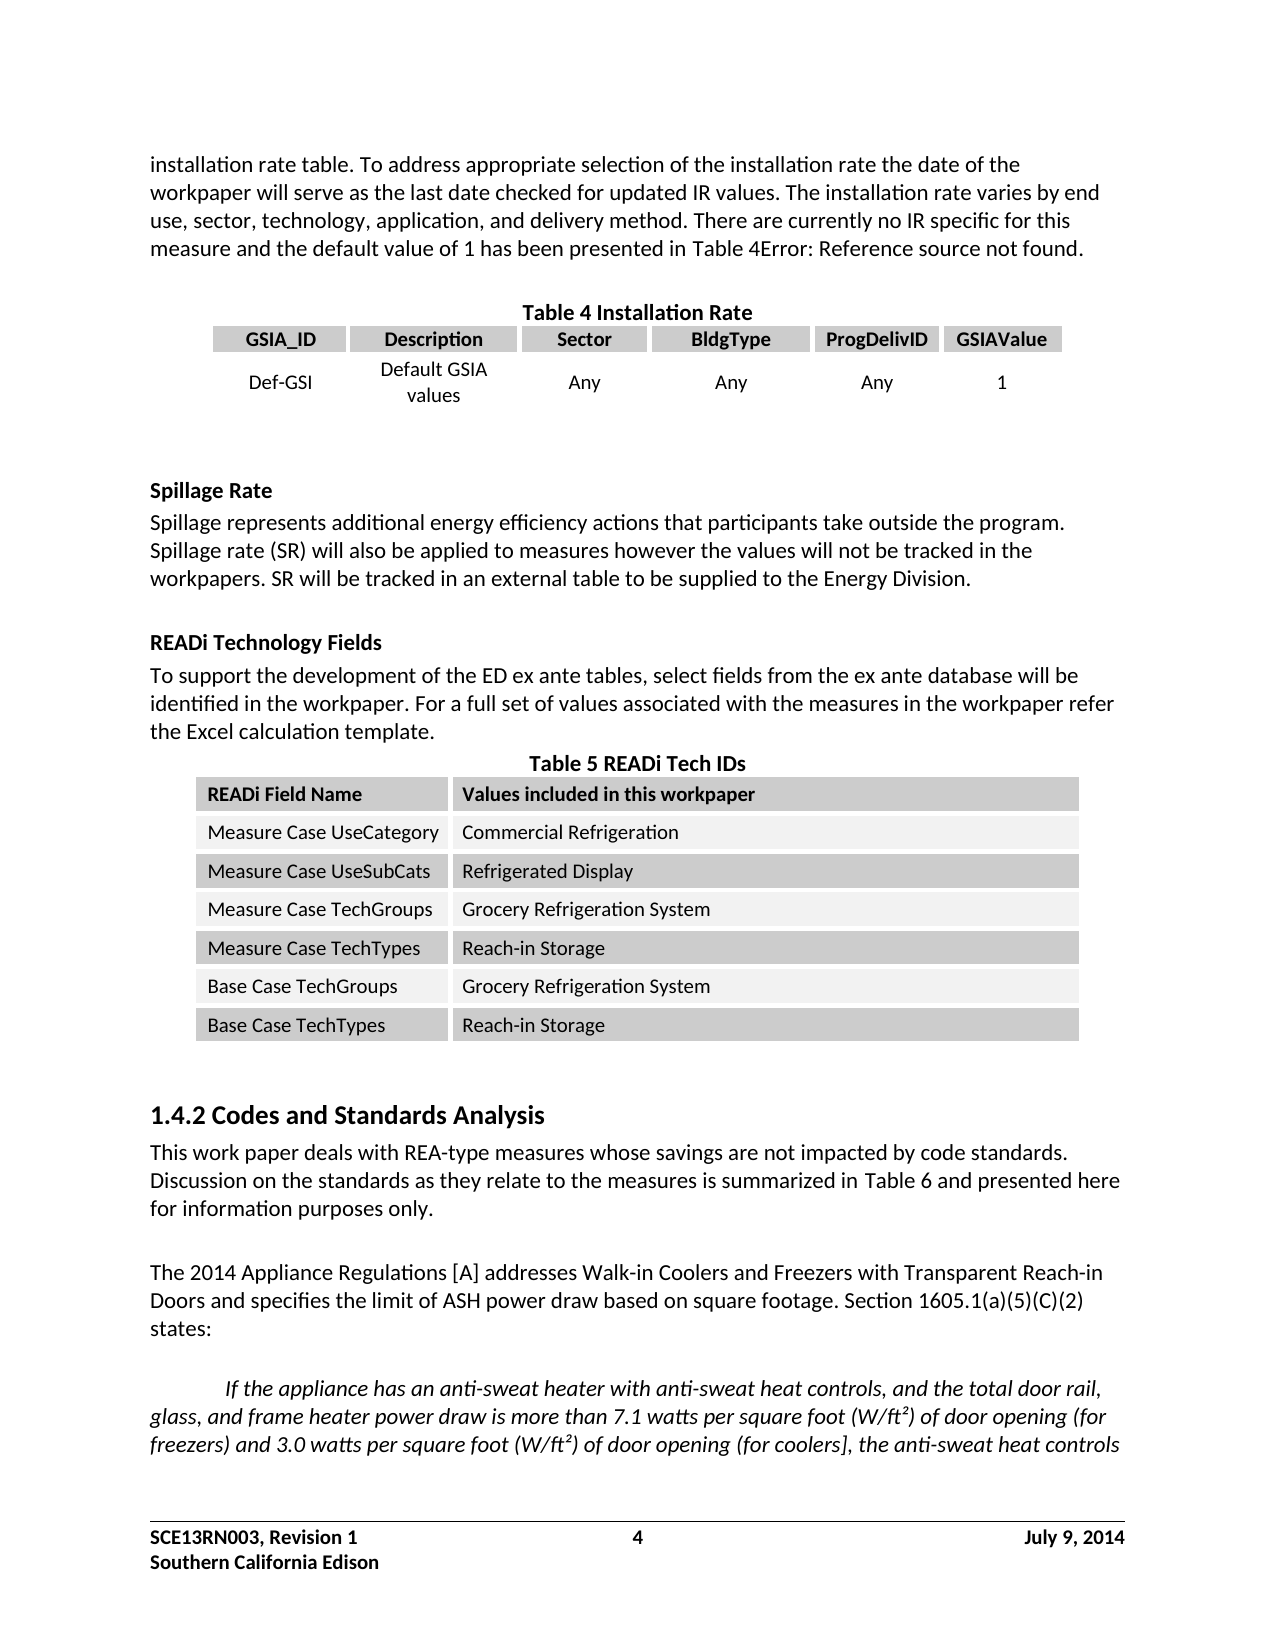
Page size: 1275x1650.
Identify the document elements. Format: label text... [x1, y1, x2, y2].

text This work paper deals with REA-type measures whose savings are not impacted by code standards. Discussion on the standards as they relate to the measures is summarized in Table 6 and presented here for information purposes only. [150, 1138, 1125, 1222]
table_cell Commercial Refrigeration [453, 816, 1079, 849]
text Table 4 Installation Rate [150, 298, 1125, 326]
text The 2014 Appliance Regulations [A] addresses Walk-in Coolers and Freezers with Transparent Reach-in Doors and specifies the limit of ASH power draw based on square footage. Section 1605.1(a)(5)(C)(2) states: [150, 1258, 1125, 1342]
table_header Sector [522, 326, 647, 352]
text To support the development of the ED ex ante tables, select fields from the ex ante database will be identified in the workpaper. For a full set of values associated with the measures in the workpaper refer the Excel calculation template. [150, 661, 1125, 745]
text Spillage Rate [150, 476, 1125, 504]
table_cell Reach-in Storage [453, 1008, 1079, 1041]
table_cell Def-GSI [213, 357, 346, 407]
text Table 5 READi Tech IDs [150, 749, 1125, 777]
table_header BldgType [652, 326, 810, 352]
table_cell Base Case TechTypes [196, 1008, 448, 1041]
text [150, 1374, 1125, 1458]
table_header READi Field Name [196, 777, 448, 811]
table_cell Any [652, 357, 810, 407]
table_cell Measure Case TechTypes [196, 931, 448, 964]
text READi Technology Fields [150, 628, 1125, 657]
table_cell Default GSIA values [350, 357, 517, 407]
table_cell Grocery Refrigeration System [453, 892, 1079, 926]
table_cell Measure Case UseCategory [196, 816, 448, 849]
table_header GSIAValue [944, 326, 1062, 352]
table_header Description [350, 326, 517, 352]
table_cell Measure Case UseSubCats [196, 854, 448, 888]
text Spillage represents additional energy efficiency actions that participants take outside the program. Spillage rate (SR) will also be applied to measures however the values will not be tracked in the workpapers. SR will be tracked in an external table to be supplied to the Energy Division. [150, 508, 1125, 592]
table_cell 1 [944, 357, 1062, 407]
table_cell Reach-in Storage [453, 931, 1079, 964]
table_cell Any [522, 357, 647, 407]
table_header Values included in this workpaper [453, 777, 1079, 811]
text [150, 150, 1125, 262]
table_cell Grocery Refrigeration System [453, 969, 1079, 1003]
table_cell Any [815, 357, 939, 407]
table_header ProgDelivID [815, 326, 939, 352]
table_cell Measure Case TechGroups [196, 892, 448, 926]
table_cell Refrigerated Display [453, 854, 1079, 888]
table_header GSIA_ID [213, 326, 346, 352]
table_cell Base Case TechGroups [196, 969, 448, 1003]
subtitle 1.4.2 Codes and Standards Analysis [150, 1098, 1125, 1132]
